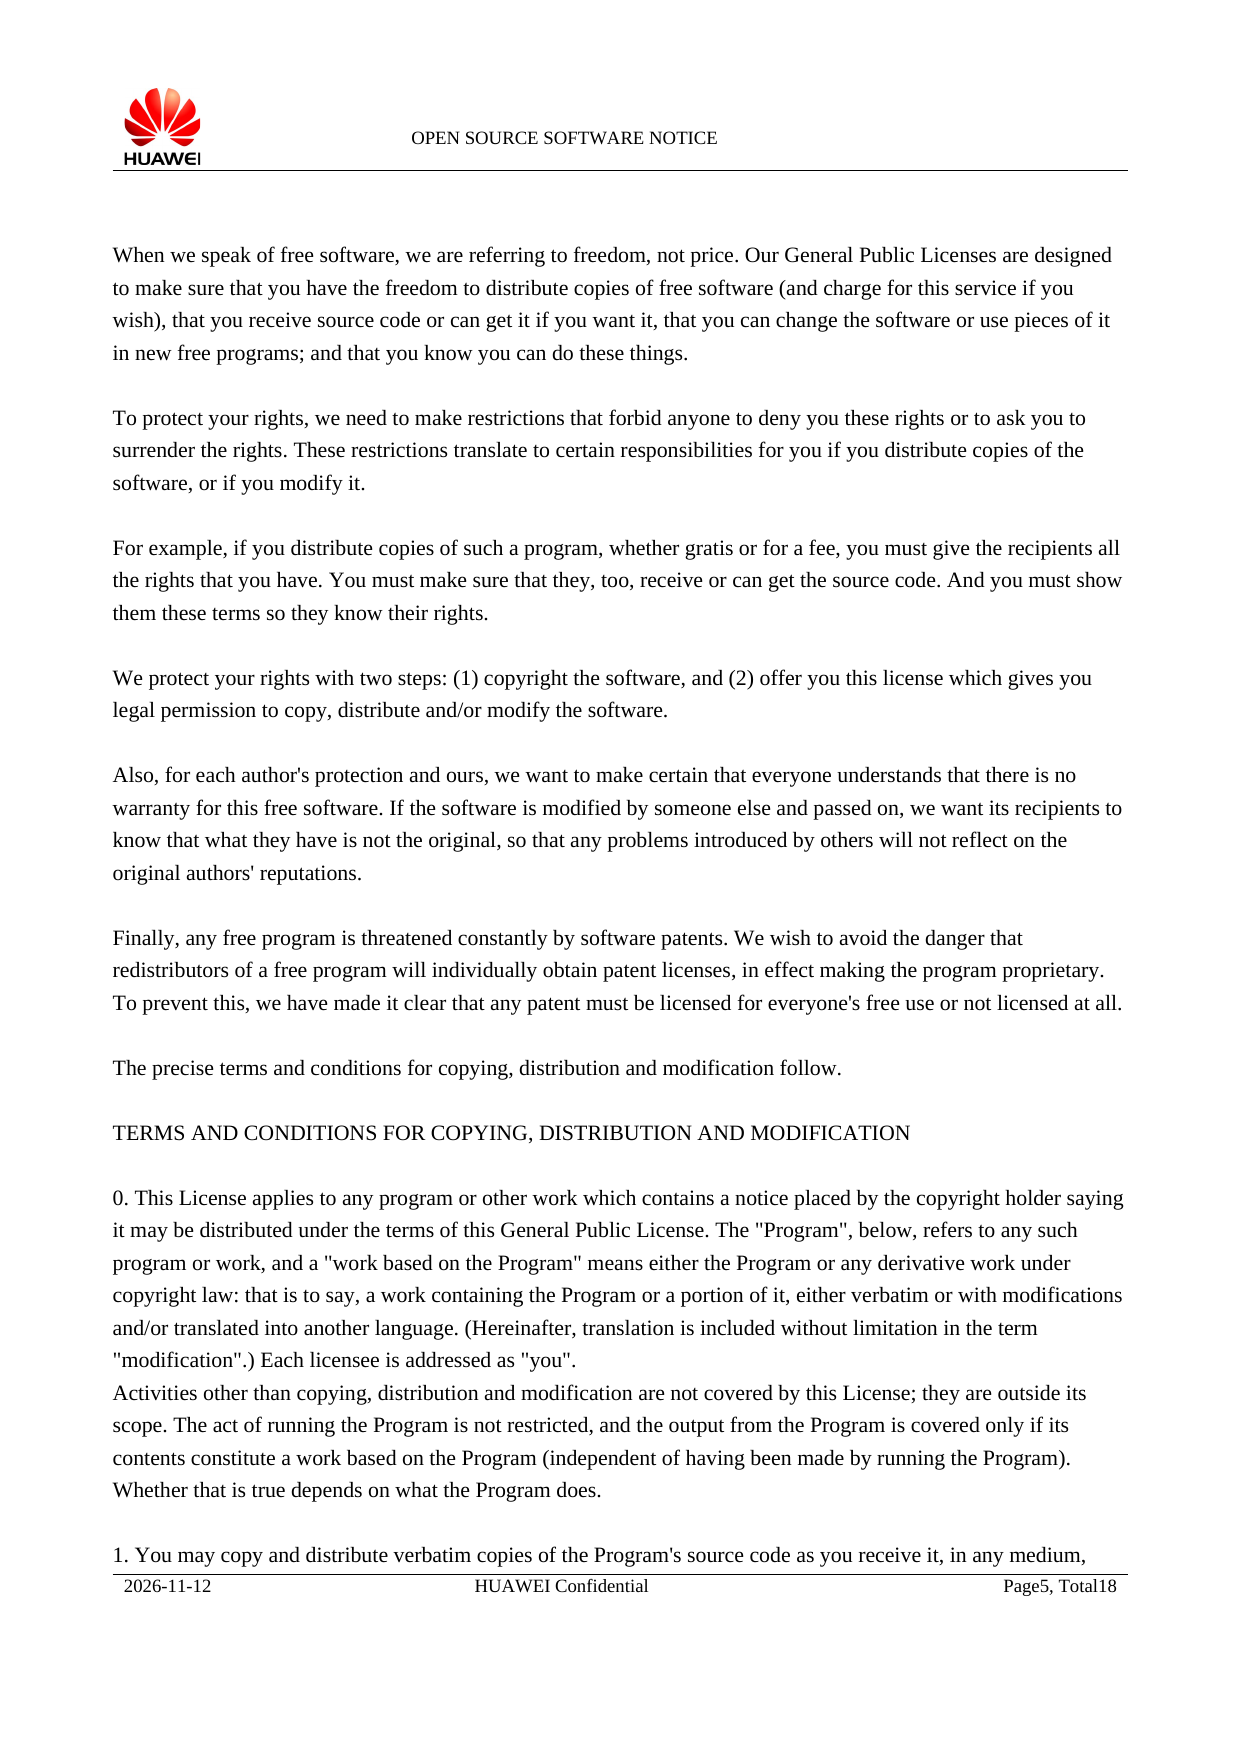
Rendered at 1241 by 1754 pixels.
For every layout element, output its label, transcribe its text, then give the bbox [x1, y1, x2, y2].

picture [124, 88, 201, 165]
